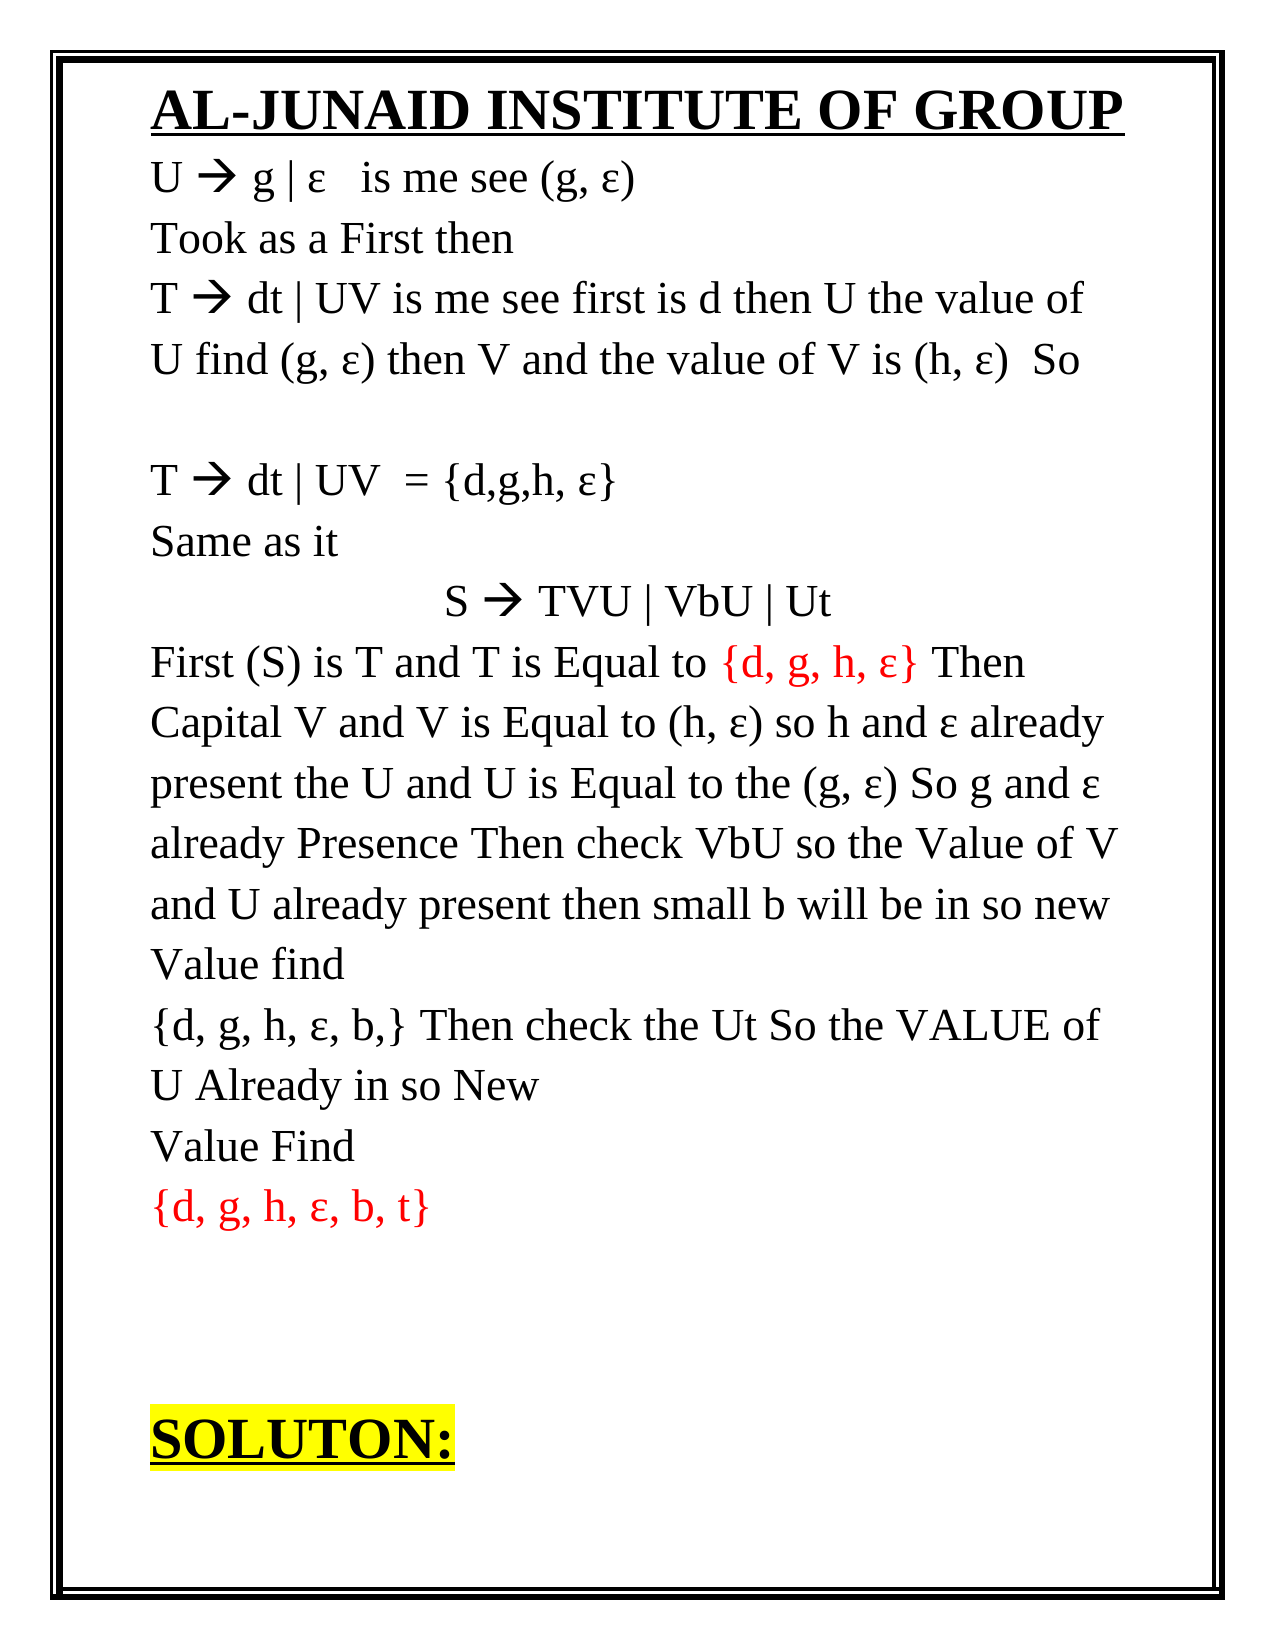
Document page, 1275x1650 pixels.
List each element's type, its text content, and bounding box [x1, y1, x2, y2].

text {d, g, h, ε, b, t} [150, 1179, 1125, 1232]
text SOLUTON: [150, 1403, 1125, 1471]
text {d, g, h, ε, b,} Then check the Ut So the VALUE of U Already in so New [150, 997, 1125, 1111]
text Took as a First then [150, 211, 1125, 263]
text Value Find [150, 1118, 1125, 1171]
text T dt | UV = {d,g,h, ε} [150, 453, 1125, 505]
text U g | ε is me see (g, ε) [150, 150, 1125, 203]
text First (S) is T and T is Equal to {d, g, h, ε} Then Capital V and V is Equal to (h, ε) so h and ε already present the U and U is Equal to the (g, ε) So g and ε already Presence Then check VbU so the Value of V and U already present then small b will be in so new Value find [150, 634, 1125, 989]
text T dt | UV is me see first is d then U the value of U find (g, ε) then V and the value of V is (h, ε) So [150, 271, 1125, 384]
text Same as it [150, 513, 1125, 566]
text S TVU | VbU | Ut [150, 574, 1125, 626]
